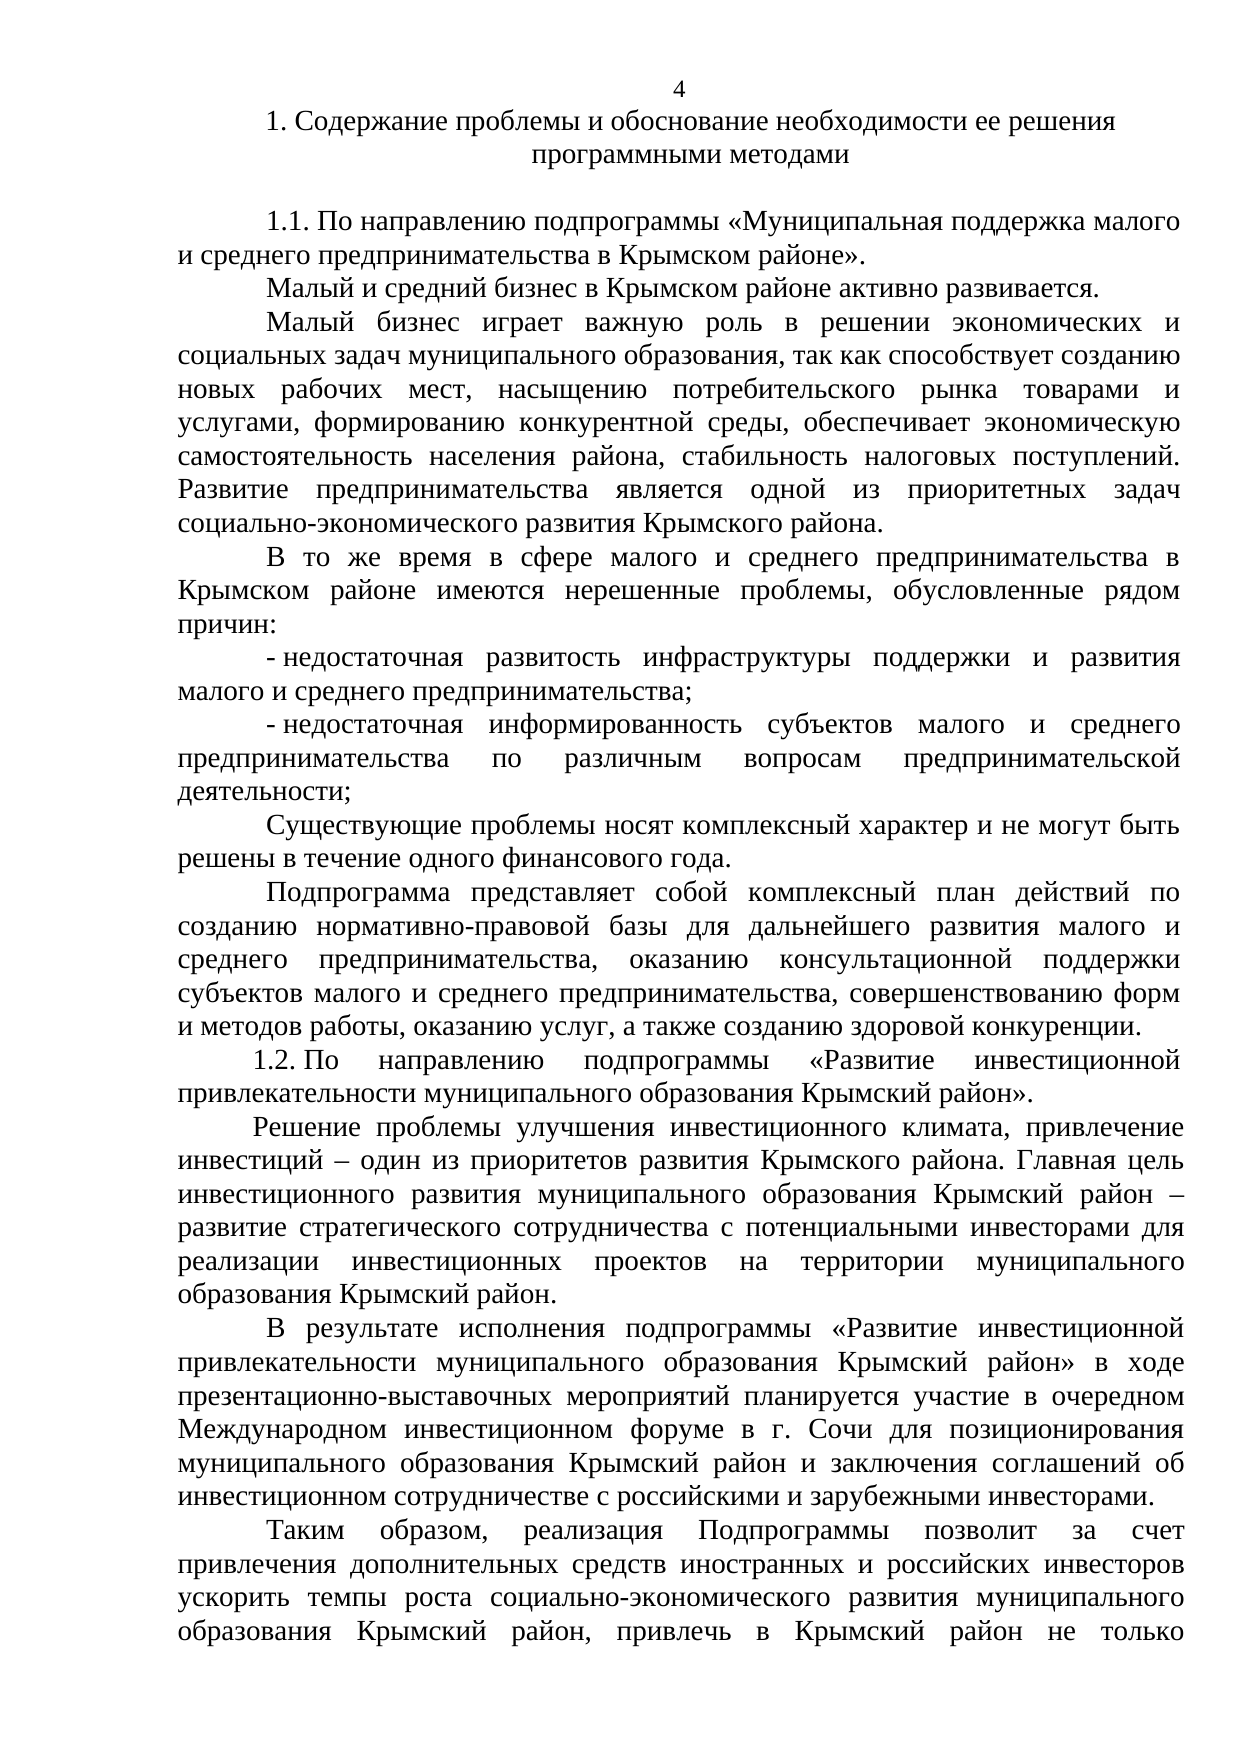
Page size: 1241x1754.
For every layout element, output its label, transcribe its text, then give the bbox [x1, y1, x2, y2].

text Малый бизнес играет важную роль в решении экономических и социальных задач муниципального образования, так как способствует созданию новых рабочих мест, насыщению потребительского рынка товарами и услугами, формированию конкурентной среды, обеспечивает экономическую самостоятельность населения района, стабильность налоговых поступлений. Развитие предпринимательства является одной из приоритетных задач социально-экономического развития Крымского района. [177, 304, 1181, 539]
text В результате исполнения подпрограммы «Развитие инвестиционной привлекательности муниципального образования Крымский район» в ходе презентационно-выставочных мероприятий планируется участие в очередном Международном инвестиционном форуме в г. Сочи для позиционирования муниципального образования Крымский район и заключения соглашений об инвестиционном сотрудничестве с российскими и зарубежными инвесторами. [177, 1311, 1185, 1512]
text Существующие проблемы носят комплексный характер и не могут быть решены в течение одного финансового года. [177, 807, 1181, 874]
text 1.2. По направлению подпрограммы «Развитие инвестиционной привлекательности муниципального образования Крымский район». [177, 1042, 1181, 1109]
text - недостаточная развитость инфраструктуры поддержки и развития малого и среднего предпринимательства; [177, 639, 1181, 706]
text 1.1. По направлению подпрограммы «Муниципальная поддержка малого и среднего предпринимательства в Крымском районе». [177, 203, 1181, 270]
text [177, 1512, 1185, 1647]
text Подпрограмма представляет собой комплексный план действий по созданию нормативно-правовой базы для дальнейшего развития малого и среднего предпринимательства, оказанию консультационной поддержки субъектов малого и среднего предпринимательства, совершенствованию форм и методов работы, оказанию услуг, а также созданию здоровой конкуренции. [177, 874, 1181, 1042]
text - недостаточная информированность субъектов малого и среднего предпринимательства по различным вопросам предпринимательской деятельности; [177, 706, 1181, 807]
text 1. Содержание проблемы и обоснование необходимости ее решения программными методами [200, 103, 1181, 170]
text В то же время в сфере малого и среднего предпринимательства в Крымском районе имеются нерешенные проблемы, обусловленные рядом причин: [177, 539, 1181, 639]
text Решение проблемы улучшения инвестиционного климата, привлечение инвестиций – один из приоритетов развития Крымского района. Главная цель инвестиционного развития муниципального образования Крымский район – развитие стратегического сотрудничества с потенциальными инвесторами для реализации инвестиционных проектов на территории муниципального образования Крымский район. [177, 1109, 1185, 1310]
text Малый и средний бизнес в Крымском районе активно развивается. [177, 270, 1181, 304]
